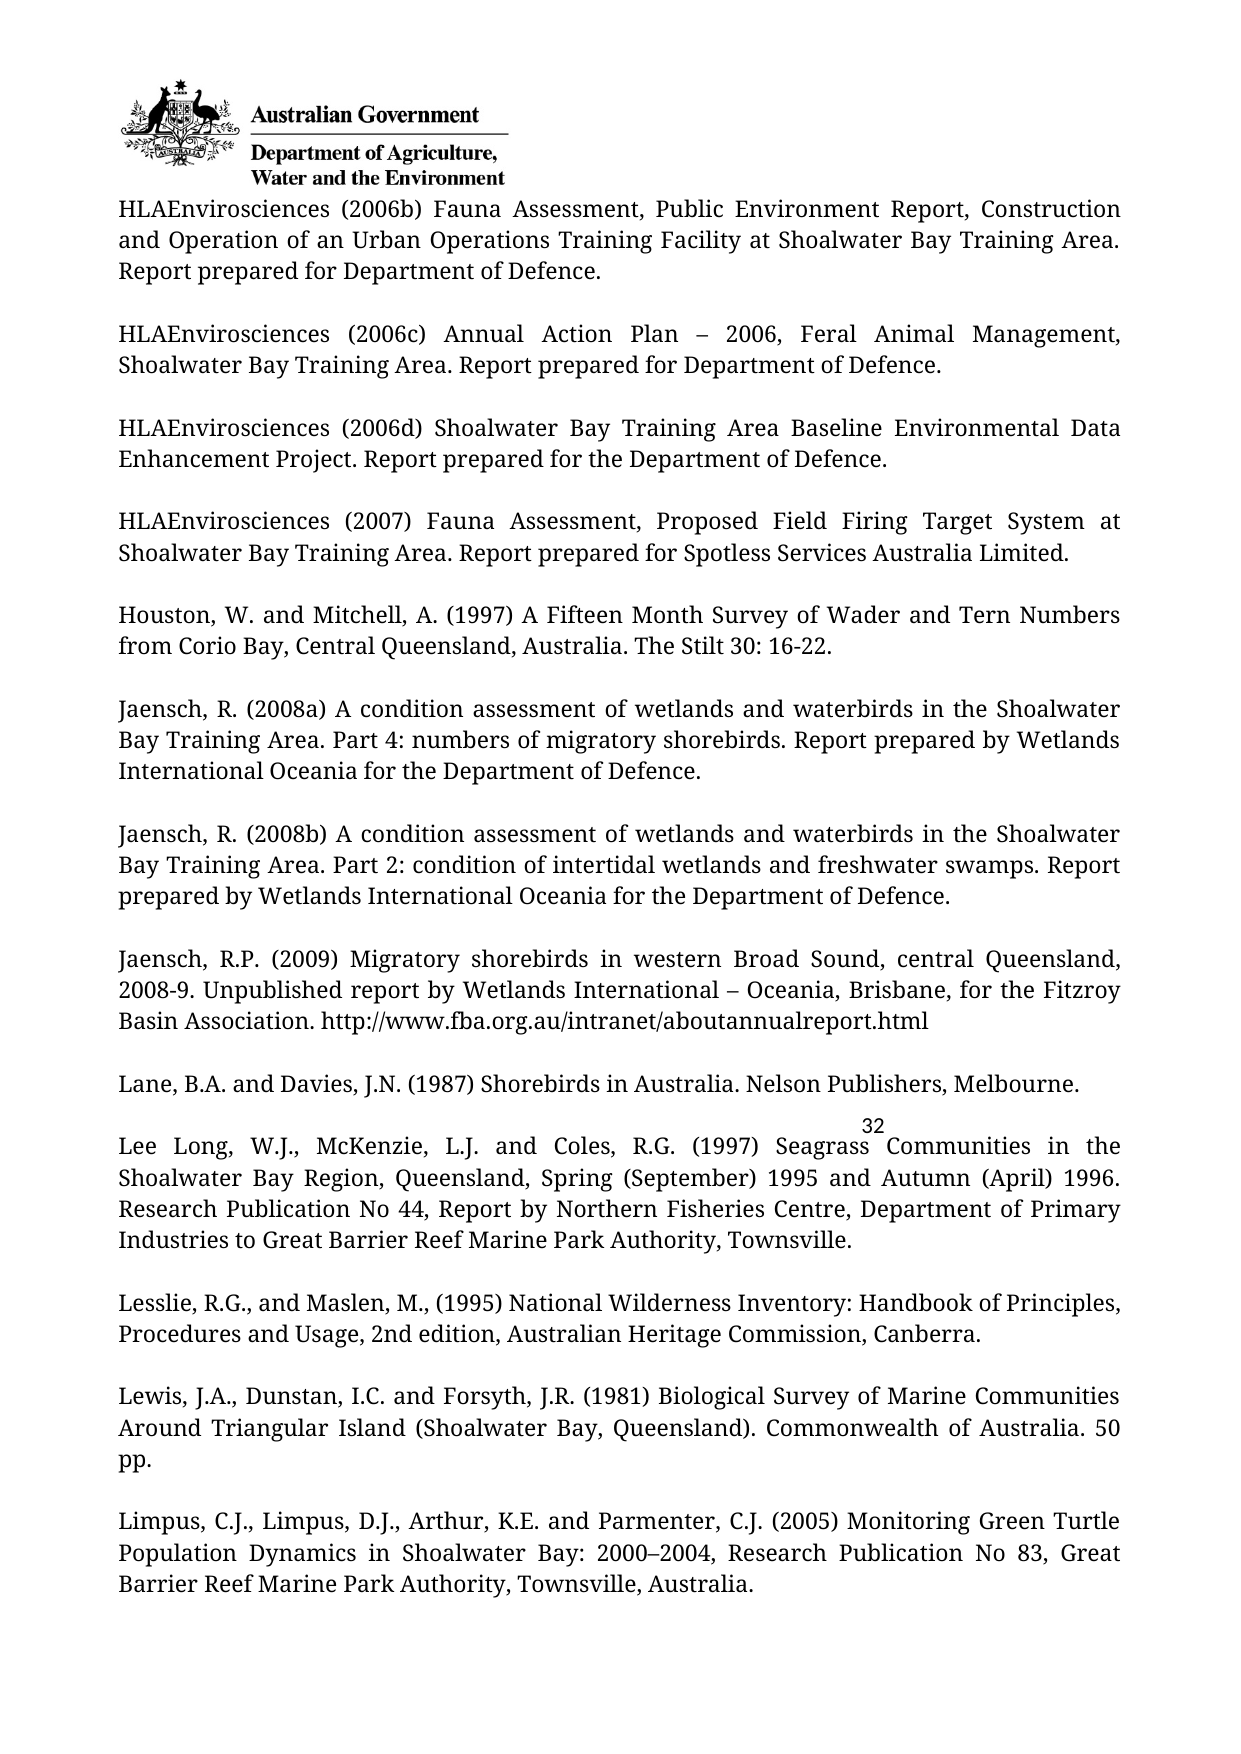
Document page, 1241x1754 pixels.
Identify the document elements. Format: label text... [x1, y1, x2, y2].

text HLAEnvirosciences (2007) Fauna Assessment, Proposed Field Firing Target System at Shoalwater Bay Training Area. Report prepared for Spotless Services Australia Limited. [118, 505, 1122, 568]
text Lesslie, R.G., and Maslen, M., (1995) National Wilderness Inventory: Handbook of Principles, Procedures and Usage, 2nd edition, Australian Heritage Commission, Canberra. [118, 1287, 1122, 1349]
text Jaensch, R. (2008a) A condition assessment of wetlands and waterbirds in the Shoalwater Bay Training Area. Part 4: numbers of migratory shorebirds. Report prepared by Wetlands International Oceania for the Department of Defence. [118, 693, 1122, 787]
text Lane, B.A. and Davies, J.N. (1987) Shorebirds in Australia. Nelson Publishers, Melbourne. [118, 1068, 1122, 1099]
text Limpus, C.J., Limpus, D.J., Arthur, K.E. and Parmenter, C.J. (2005) Monitoring Green Turtle Population Dynamics in Shoalwater Bay: 2000–2004, Research Publication No 83, Great Barrier Reef Marine Park Authority, Townsville, Australia. [118, 1505, 1122, 1599]
picture [118, 73, 515, 193]
text Lee Long, W.J., McKenzie, L.J. and Coles, R.G. (1997) Seagrass Communities in the Shoalwater Bay Region, Queensland, Spring (September) 1995 and Autumn (April) 1996. Research Publication No 44, Report by Northern Fisheries Centre, Department of Primary Industries to Great Barrier Reef Marine Park Authority, Townsville. [118, 1130, 1122, 1255]
text HLAEnvirosciences (2006d) Shoalwater Bay Training Area Baseline Environmental Data Enhancement Project. Report prepared for the Department of Defence. [118, 412, 1122, 474]
text Jaensch, R.P. (2009) Migratory shorebirds in western Broad Sound, central Queensland, 2008-9. Unpublished report by Wetlands International – Oceania, Brisbane, for the Fitzroy Basin Association. http://www.fba.org.au/intranet/aboutannualreport.html [118, 943, 1122, 1037]
text Lewis, J.A., Dunstan, I.C. and Forsyth, J.R. (1981) Biological Survey of Marine Communities Around Triangular Island (Shoalwater Bay, Queensland). Commonwealth of Australia. 50 pp. [118, 1380, 1122, 1474]
text HLAEnvirosciences (2006b) Fauna Assessment, Public Environment Report, Construction and Operation of an Urban Operations Training Facility at Shoalwater Bay Training Area. Report prepared for Department of Defence. [118, 193, 1122, 287]
text Jaensch, R. (2008b) A condition assessment of wetlands and waterbirds in the Shoalwater Bay Training Area. Part 2: condition of intertidal wetlands and freshwater swamps. Report prepared by Wetlands International Oceania for the Department of Defence. [118, 818, 1122, 912]
text Houston, W. and Mitchell, A. (1997) A Fifteen Month Survey of Wader and Tern Numbers from Corio Bay, Central Queensland, Australia. The Stilt 30: 16-22. [118, 599, 1122, 662]
text HLAEnvirosciences (2006c) Annual Action Plan – 2006, Feral Animal Management, Shoalwater Bay Training Area. Report prepared for Department of Defence. [118, 318, 1122, 380]
